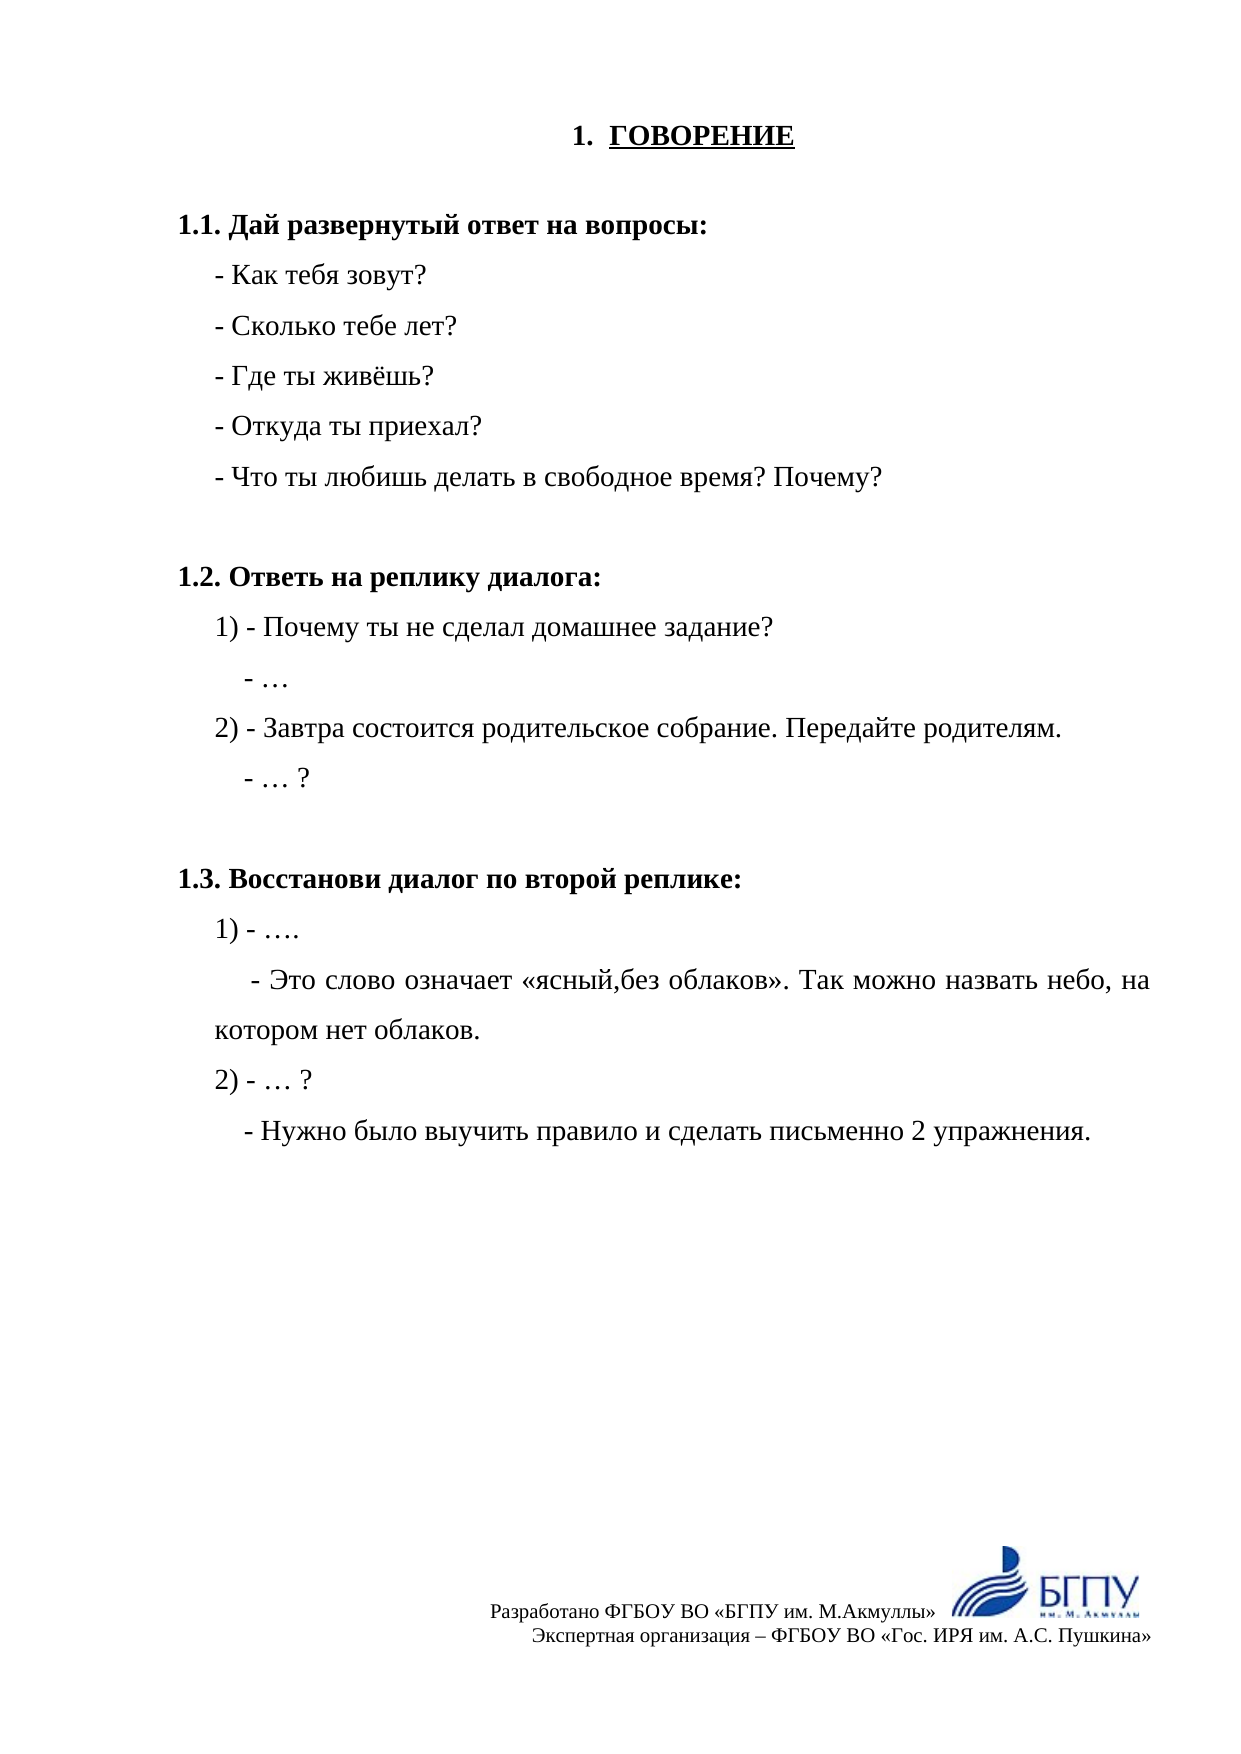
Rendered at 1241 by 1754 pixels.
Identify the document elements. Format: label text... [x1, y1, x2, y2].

text - Как тебя зовут? [214, 257, 1152, 291]
text 1.2. Ответь на реплику диалога: [177, 559, 1152, 593]
text - Сколько тебе лет? [214, 308, 1152, 341]
text - Откуда ты приехал? [214, 408, 1152, 442]
text 2) - Завтра состоится родительское собрание. Передайте родителям. [214, 710, 1152, 744]
text - … [214, 660, 1152, 693]
picture [951, 1546, 1140, 1618]
text 1) - Почему ты не сделал домашнее задание? [214, 609, 1152, 643]
text 1.3. Восстанови диалог по второй реплике: [177, 861, 1152, 895]
text - Это слово означает «ясный,без облаков». Так можно назвать небо, на котором нет облаков. [214, 962, 1152, 1046]
text - Нужно было выучить правило и сделать письменно 2 упражнения. [214, 1113, 1152, 1146]
list ГОВОРЕНИЕ [215, 118, 1152, 152]
text - … ? [214, 761, 1152, 794]
text - Где ты живёшь? [214, 358, 1152, 392]
text 2) - … ? [214, 1062, 1152, 1096]
text - Что ты любишь делать в свободное время? Почему? [214, 459, 1152, 492]
text 1.1. Дай развернутый ответ на вопросы: [177, 207, 1152, 241]
text 1) - …. [214, 911, 1152, 945]
